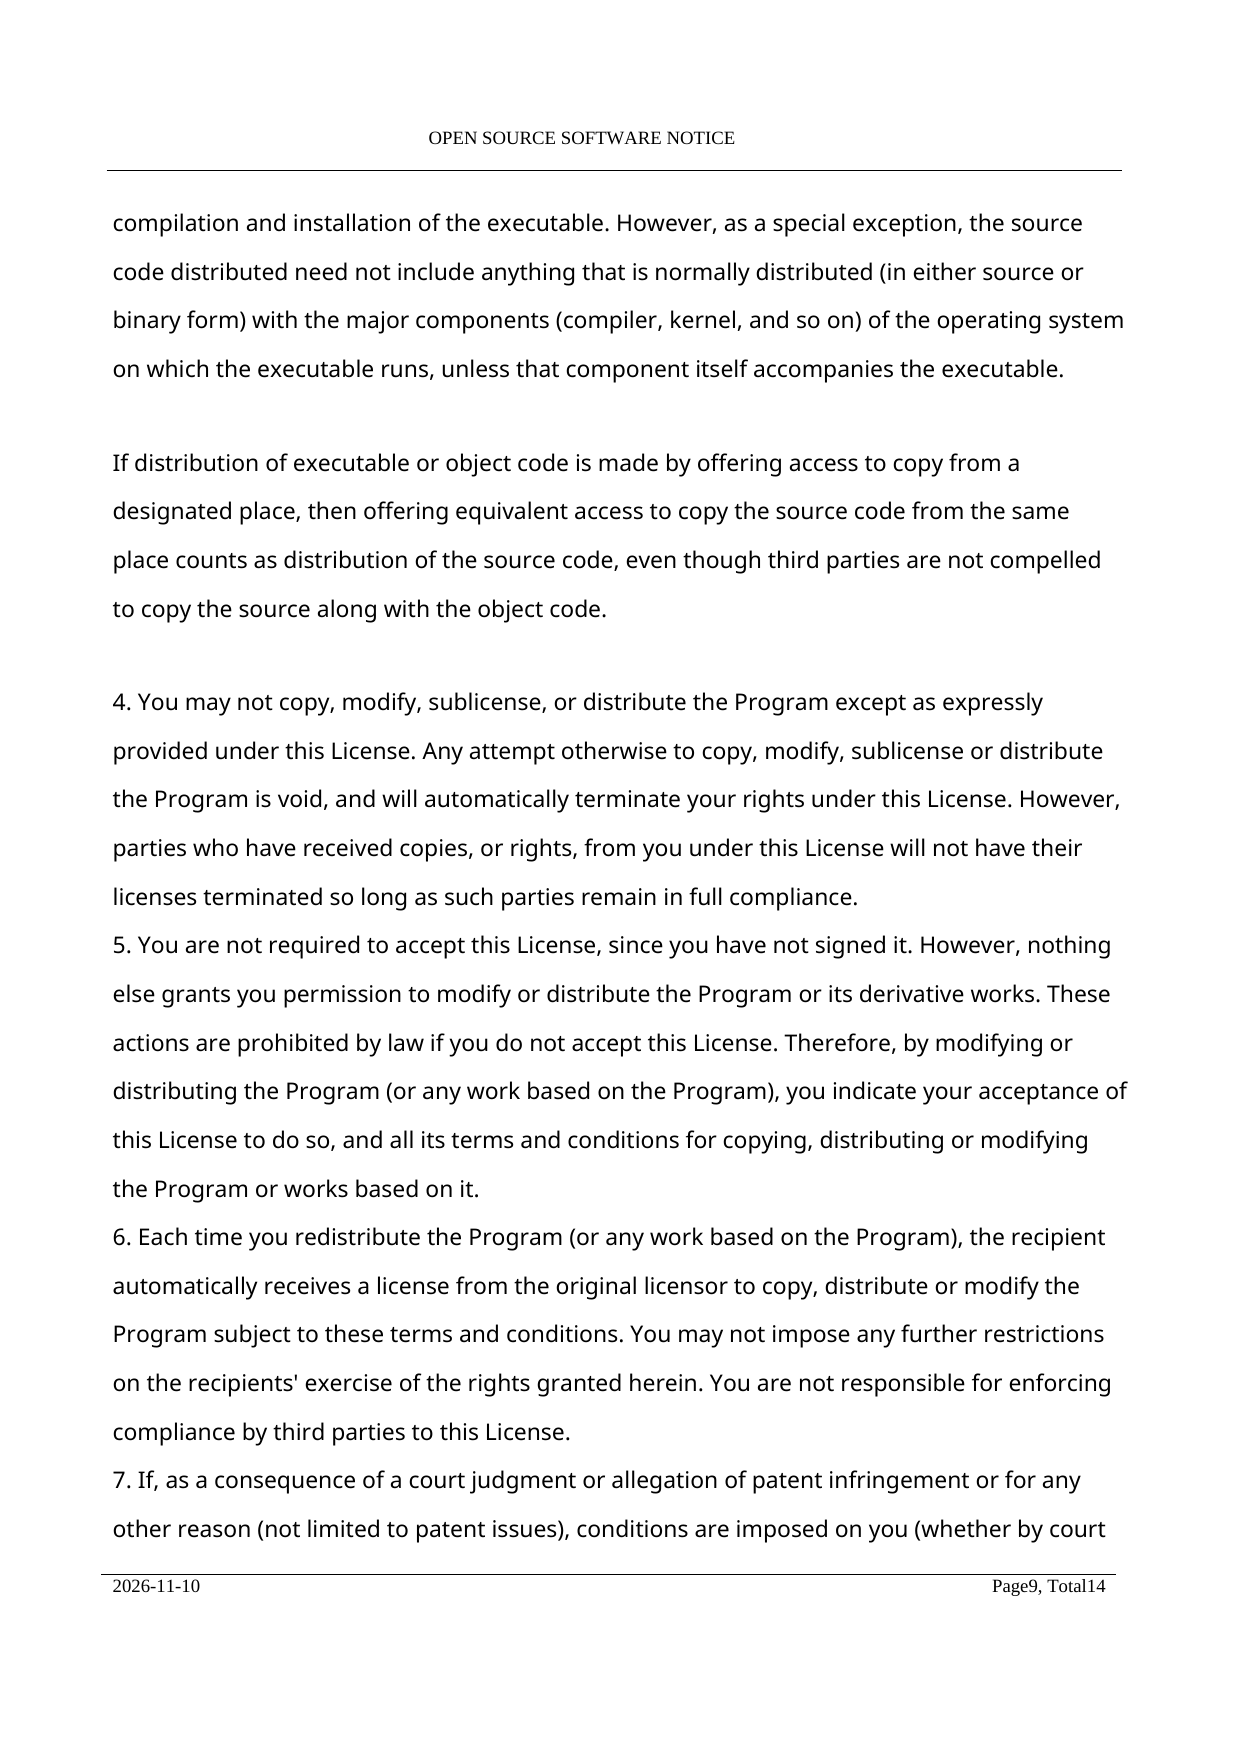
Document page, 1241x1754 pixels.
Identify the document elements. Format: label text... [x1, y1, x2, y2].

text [112, 206, 1128, 385]
text If distribution of executable or object code is made by offering access to copy from a designated place, then offering equivalent access to copy the source code from the same place counts as distribution of the source code, even though third parties are not compelled to copy the source along with the object code. [112, 446, 1128, 624]
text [112, 1463, 1128, 1545]
text 6. Each time you redistribute the Program (or any work based on the Program), the recipient automatically receives a license from the original licensor to copy, distribute or modify the Program subject to these terms and conditions. You may not impose any further restrictions on the recipients' exercise of the rights granted herein. You are not responsible for enforcing compliance by third parties to this License. [112, 1220, 1128, 1448]
text 4. You may not copy, modify, sublicense, or distribute the Program except as expressly provided under this License. Any attempt otherwise to copy, modify, sublicense or distribute the Program is void, and will automatically terminate your rights under this License. However, parties who have received copies, or rights, from you under this License will not have their licenses terminated so long as such parties remain in full compliance. [112, 685, 1128, 913]
text 5. You are not required to accept this License, since you have not signed it. However, nothing else grants you permission to modify or distribute the Program or its derivative works. These actions are prohibited by law if you do not accept this License. Therefore, by modifying or distributing the Program (or any work based on the Program), you indicate your acceptance of this License to do so, and all its terms and conditions for copying, distributing or modifying the Program or works based on it. [112, 928, 1128, 1205]
